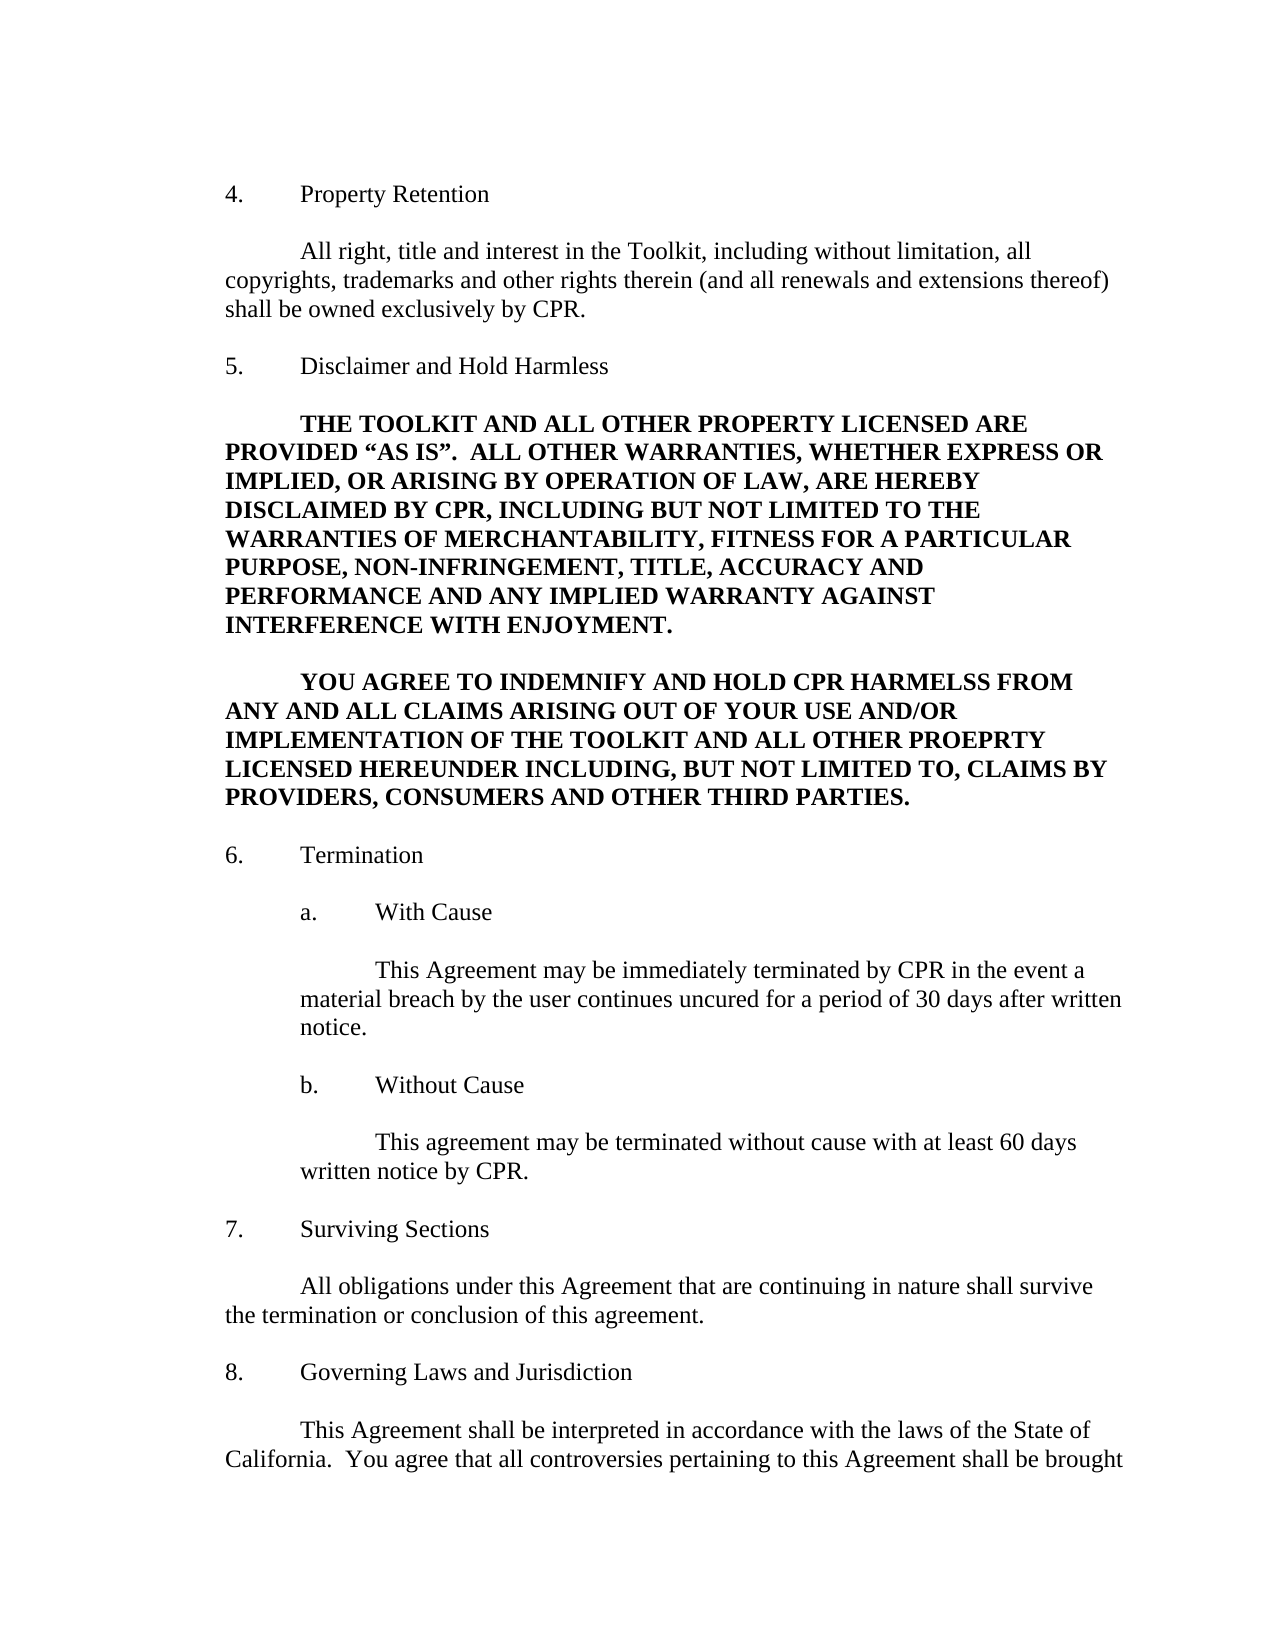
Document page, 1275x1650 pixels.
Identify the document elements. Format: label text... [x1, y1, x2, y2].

list Termination [225, 840, 1125, 869]
list Governing Laws and Jurisdiction [225, 1357, 1125, 1386]
text All obligations under this Agreement that are continuing in nature shall survive the termination or conclusion of this agreement. [225, 1271, 1125, 1329]
text This agreement may be terminated without cause with at least 60 days written notice by CPR. [300, 1127, 1125, 1185]
list With Cause [300, 897, 1125, 926]
list Surviving Sections [225, 1214, 1125, 1242]
text THE TOOLKIT AND ALL OTHER PROPERTY LICENSED ARE PROVIDED “AS IS”. ALL OTHER WARRANTIES, WHETHER EXPRESS OR IMPLIED, OR ARISING BY OPERATION OF LAW, ARE HEREBY DISCLAIMED BY CPR, INCLUDING BUT NOT LIMITED TO THE WARRANTIES OF MERCHANTABILITY, FITNESS FOR A PARTICULAR PURPOSE, NON-INFRINGEMENT, TITLE, ACCURACY AND PERFORMANCE AND ANY IMPLIED WARRANTY AGAINST INTERFERENCE WITH ENJOYMENT. [225, 409, 1125, 639]
list Property Retention [225, 179, 1125, 207]
list Without Cause [300, 1070, 1125, 1099]
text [225, 1415, 1125, 1472]
text All right, title and interest in the Toolkit, including without limitation, all copyrights, trademarks and other rights therein (and all renewals and extensions thereof) shall be owned exclusively by CPR. [225, 236, 1125, 322]
text This Agreement may be immediately terminated by CPR in the event a material breach by the user continues uncured for a period of 30 days after written notice. [300, 955, 1125, 1041]
list Disclaimer and Hold Harmless [225, 351, 1125, 380]
text YOU AGREE TO INDEMNIFY AND HOLD CPR HARMELSS FROM ANY AND ALL CLAIMS ARISING OUT OF YOUR USE AND/OR IMPLEMENTATION OF THE TOOLKIT AND ALL OTHER PROEPRTY LICENSED HEREUNDER INCLUDING, BUT NOT LIMITED TO, CLAIMS BY PROVIDERS, CONSUMERS AND OTHER THIRD PARTIES. [225, 667, 1125, 811]
